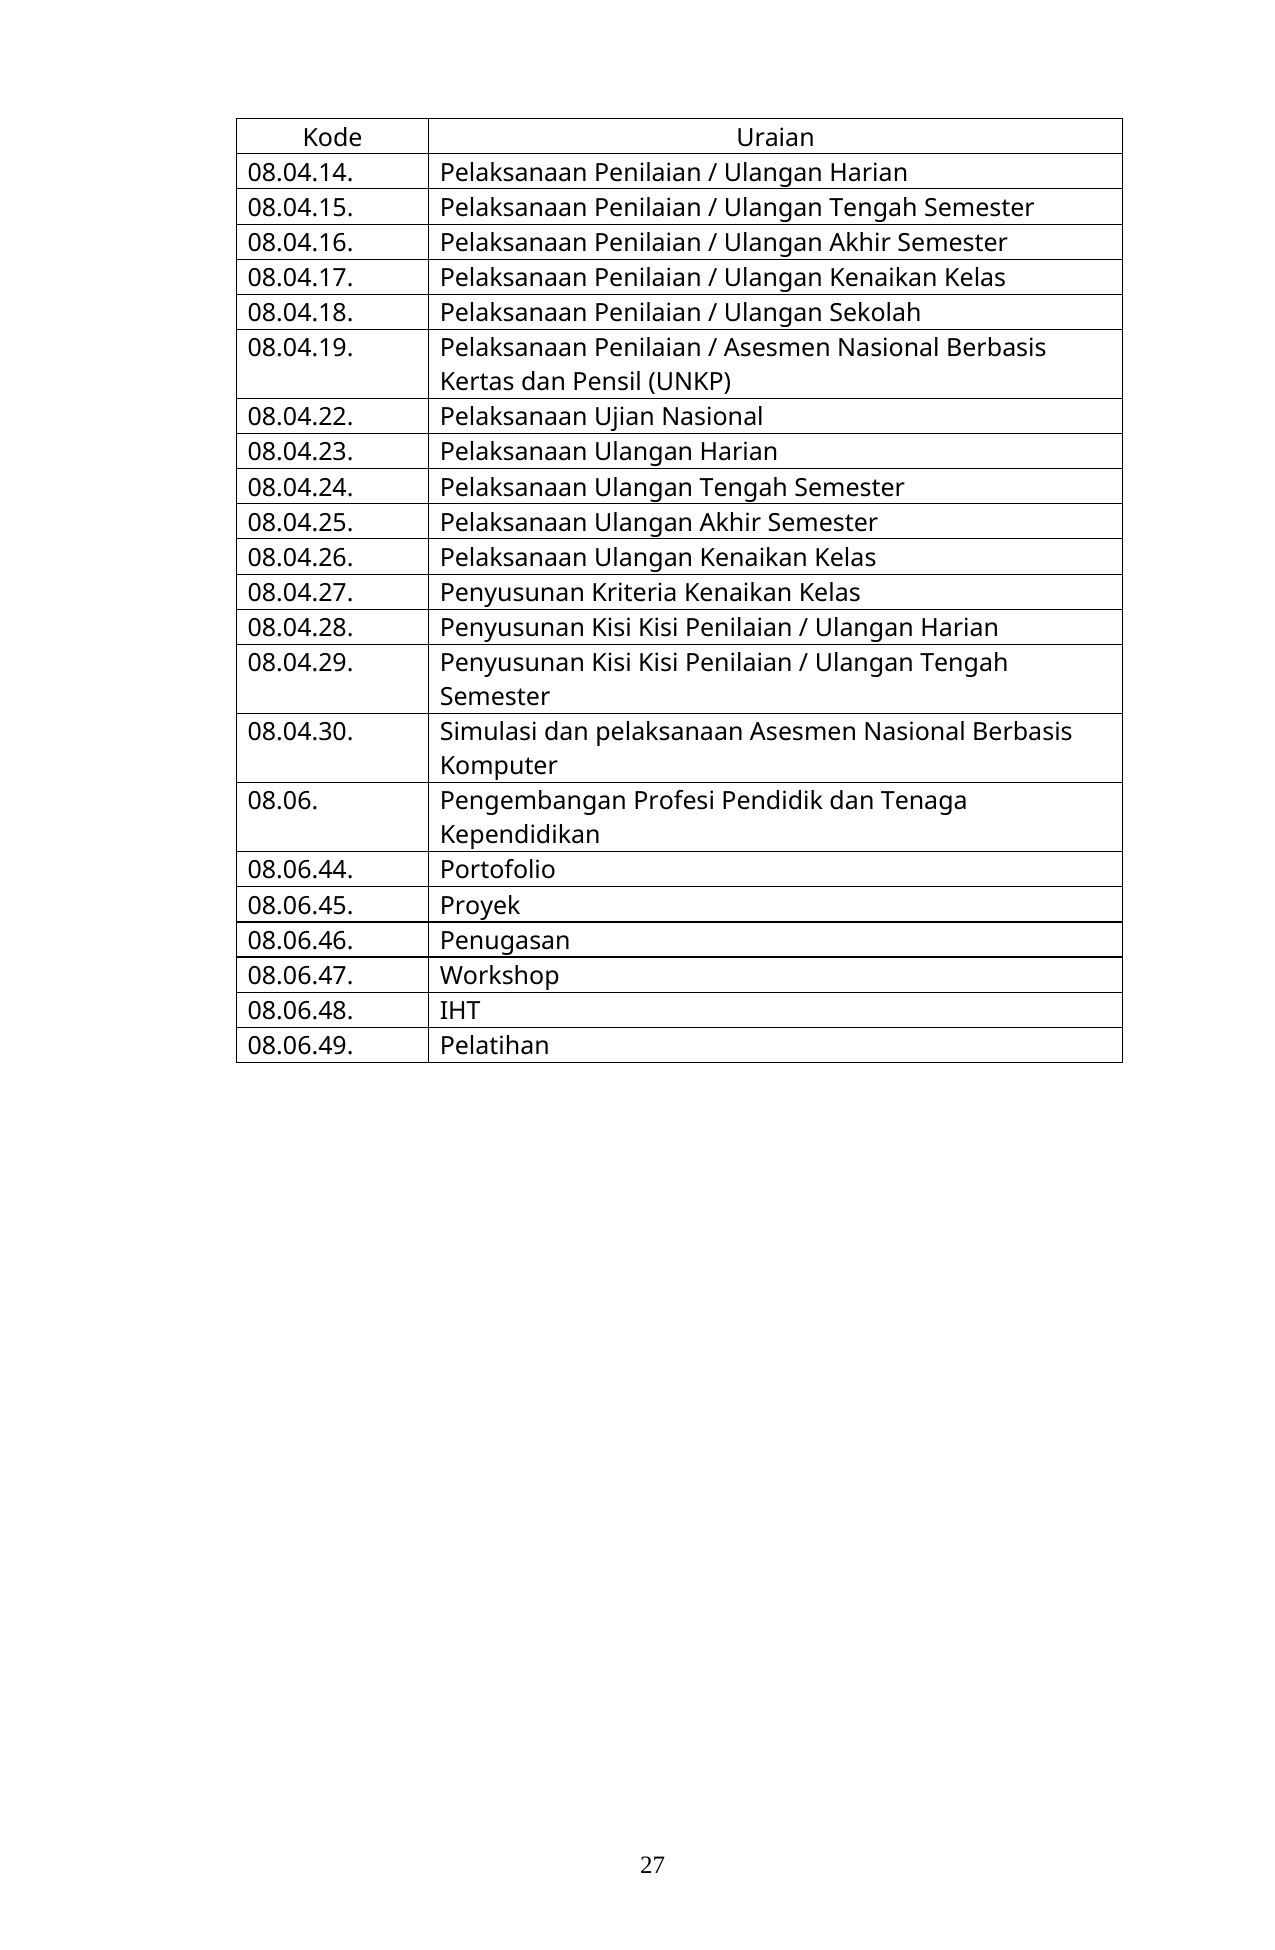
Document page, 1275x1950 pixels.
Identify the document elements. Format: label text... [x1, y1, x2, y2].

table_cell Penugasan [429, 923, 1122, 956]
table_cell 08.04.27. [237, 575, 428, 608]
table_cell Pelaksanaan Penilaian / Ulangan Kenaikan Kelas [429, 260, 1122, 294]
table_cell Pelaksanaan Penilaian / Asesmen Nasional Berbasis Kertas dan Pensil (UNKP) [429, 330, 1122, 398]
table_cell 08.04.16. [237, 225, 428, 258]
table_cell Pelaksanaan Ulangan Akhir Semester [429, 504, 1122, 538]
table_cell 08.04.25. [237, 504, 428, 538]
table_cell Pengembangan Profesi Pendidik dan Tenaga Kependidikan [429, 783, 1122, 851]
table_header Uraian [429, 119, 1122, 153]
table_cell 08.06. [237, 783, 428, 851]
table_cell 08.04.18. [237, 295, 428, 329]
table_header Kode [237, 119, 428, 153]
table_cell 08.06.48. [237, 993, 428, 1027]
table_cell Pelaksanaan Ulangan Kenaikan Kelas [429, 539, 1122, 573]
table_cell 08.06.45. [237, 887, 428, 921]
table_cell 08.04.28. [237, 610, 428, 644]
table_cell Workshop [429, 958, 1122, 992]
table_cell 08.04.22. [237, 399, 428, 433]
table_cell 08.04.15. [237, 189, 428, 223]
table_cell Proyek [429, 887, 1122, 921]
table_cell Pelaksanaan Ujian Nasional [429, 399, 1122, 433]
table_cell 08.06.47. [237, 958, 428, 992]
table_cell Penyusunan Kisi Kisi Penilaian / Ulangan Harian [429, 610, 1122, 644]
table_cell Pelaksanaan Penilaian / Ulangan Harian [429, 154, 1122, 188]
table_cell 08.04.14. [237, 154, 428, 188]
table_cell 08.04.30. [237, 714, 428, 782]
table_cell Penyusunan Kriteria Kenaikan Kelas [429, 575, 1122, 608]
table_cell 08.04.29. [237, 645, 428, 713]
table_cell 08.04.24. [237, 469, 428, 503]
table_cell Pelaksanaan Ulangan Harian [429, 434, 1122, 468]
table_cell 08.04.23. [237, 434, 428, 468]
table_cell Pelaksanaan Penilaian / Ulangan Tengah Semester [429, 189, 1122, 223]
table_cell Portofolio [429, 852, 1122, 886]
table_cell 08.06.49. [237, 1028, 428, 1062]
table_cell 08.04.17. [237, 260, 428, 294]
table_cell IHT [429, 993, 1122, 1027]
table_cell Pelaksanaan Penilaian / Ulangan Akhir Semester [429, 225, 1122, 258]
table_cell 08.06.44. [237, 852, 428, 886]
table_cell Pelaksanaan Penilaian / Ulangan Sekolah [429, 295, 1122, 329]
table_cell 08.04.26. [237, 539, 428, 573]
table_cell Pelatihan [429, 1028, 1122, 1062]
table_cell Simulasi dan pelaksanaan Asesmen Nasional Berbasis Komputer [429, 714, 1122, 782]
table_cell 08.06.46. [237, 923, 428, 956]
table_cell Pelaksanaan Ulangan Tengah Semester [429, 469, 1122, 503]
table_cell 08.04.19. [237, 330, 428, 398]
table_cell Penyusunan Kisi Kisi Penilaian / Ulangan Tengah Semester [429, 645, 1122, 713]
